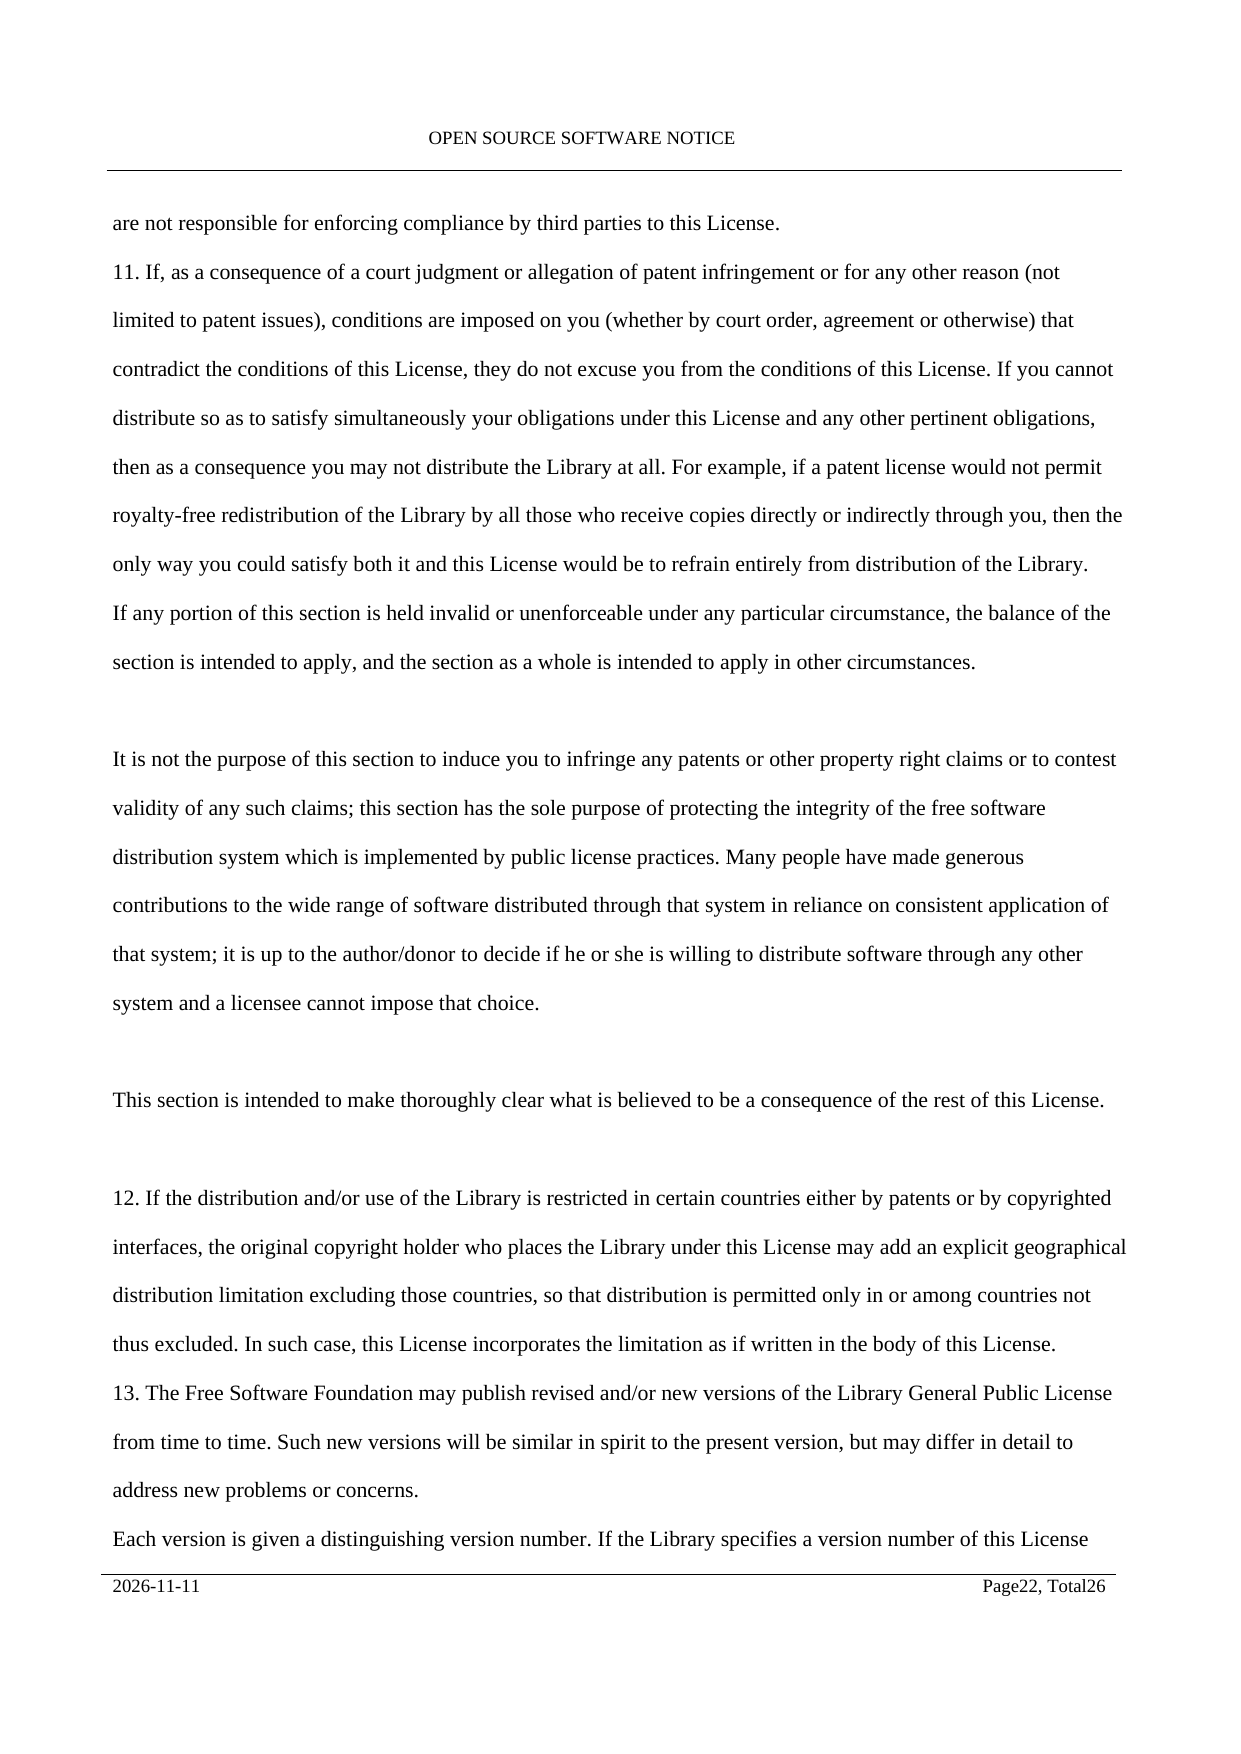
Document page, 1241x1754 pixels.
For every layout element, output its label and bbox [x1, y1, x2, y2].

text [112, 206, 1128, 1555]
